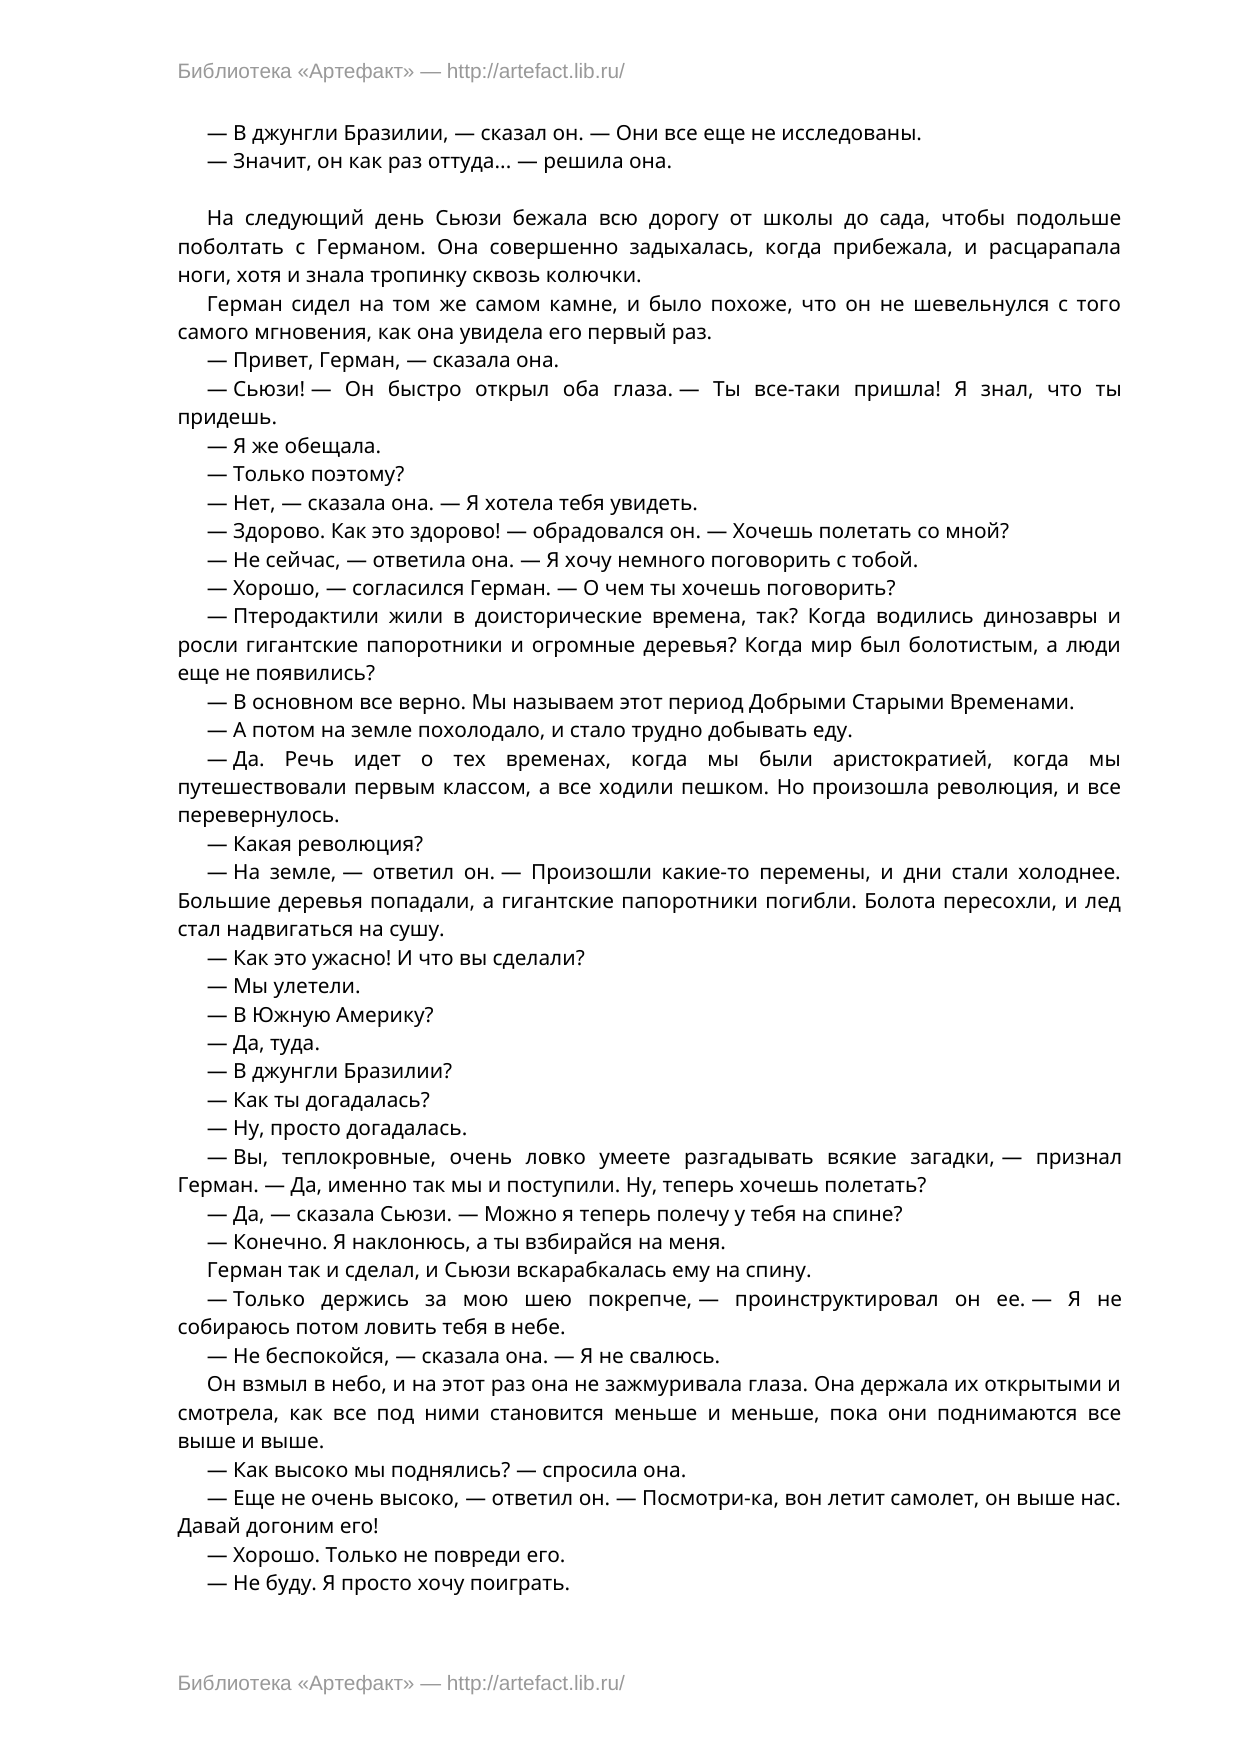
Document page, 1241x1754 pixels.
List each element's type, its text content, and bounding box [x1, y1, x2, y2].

text — Только поэтому? [177, 459, 1122, 488]
text — Да, туда. [177, 1028, 1122, 1057]
text — В джунгли Бразилии? [177, 1057, 1122, 1085]
text — Хорошо. Только не повреди его. [177, 1540, 1122, 1568]
text — Как высоко мы поднялись? — спросила она. [177, 1455, 1122, 1483]
text — Только держись за мою шею покрепче, — проинструктировал он ее. — Я не собираюсь потом ловить тебя в небе. [177, 1284, 1122, 1341]
text — В джунгли Бразилии, — сказал он. — Они все еще не исследованы. [177, 118, 1122, 147]
text — Ну, просто догадалась. [177, 1113, 1122, 1142]
text — Не беспокойся, — сказала она. — Я не свалюсь. [177, 1341, 1122, 1369]
text — Сьюзи! — Он быстро открыл оба глаза. — Ты все-таки пришла! Я знал, что ты придешь. [177, 374, 1122, 431]
text — Хорошо, — согласился Герман. — О чем ты хочешь поговорить? [177, 573, 1122, 602]
text Герман сидел на том же самом камне, и было похоже, что он не шевельнулся с того самого мгновения, как она увидела его первый раз. [177, 289, 1122, 346]
text Он взмыл в небо, и на этот раз она не зажмуривала глаза. Она держала их открытыми и смотрела, как все под ними становится меньше и меньше, пока они поднимаются все выше и выше. [177, 1369, 1122, 1455]
text — Здорово. Как это здорово! — обрадовался он. — Хочешь полетать со мной? [177, 516, 1122, 545]
text — Не буду. Я просто хочу поиграть. [177, 1568, 1122, 1597]
text — Еще не очень высоко, — ответил он. — Посмотри-ка, вон летит самолет, он выше нас. Давай догоним его! [177, 1483, 1122, 1540]
text — Я же обещала. [177, 431, 1122, 459]
text — Да, — сказала Сьюзи. — Можно я теперь полечу у тебя на спине? [177, 1199, 1122, 1227]
text — Как это ужасно! И что вы сделали? [177, 943, 1122, 971]
text — Птеродактили жили в доисторические времена, так? Когда водились динозавры и росли гигантские папоротники и огромные деревья? Когда мир был болотистым, а люди еще не появились? [177, 602, 1122, 687]
text — Конечно. Я наклонюсь, а ты взбирайся на меня. [177, 1227, 1122, 1256]
text — Не сейчас, — ответила она. — Я хочу немного поговорить с тобой. [177, 545, 1122, 573]
text — На земле, — ответил он. — Произошли какие-то перемены, и дни стали холоднее. Большие деревья попадали, а гигантские папоротники погибли. Болота пересохли, и лед стал надвигаться на сушу. [177, 857, 1122, 943]
text — В основном все верно. Мы называем этот период Добрыми Старыми Временами. [177, 687, 1122, 715]
text — А потом на земле похолодало, и стало трудно добывать еду. [177, 715, 1122, 744]
text — Вы, теплокровные, очень ловко умеете разгадывать всякие загадки, — признал Герман. — Да, именно так мы и поступили. Ну, теперь хочешь полетать? [177, 1142, 1122, 1199]
text — В Южную Америку? [177, 1000, 1122, 1028]
text — Мы улетели. [177, 971, 1122, 1000]
text — Привет, Герман, — сказала она. [177, 346, 1122, 374]
text На следующий день Сьюзи бежала всю дорогу от школы до сада, чтобы подольше поболтать с Германом. Она совершенно задыхалась, когда прибежала, и расцарапала ноги, хотя и знала тропинку сквозь колючки. [177, 203, 1122, 289]
text — Значит, он как раз оттуда... — решила она. [177, 147, 1122, 175]
text — Да. Речь идет о тех временах, когда мы были аристократией, когда мы путешествовали первым классом, а все ходили пешком. Но произошла революция, и все перевернулось. [177, 744, 1122, 829]
text — Нет, — сказала она. — Я хотела тебя увидеть. [177, 488, 1122, 516]
text — Какая революция? [177, 829, 1122, 857]
text — Как ты догадалась? [177, 1085, 1122, 1113]
text Герман так и сделал, и Сьюзи вскарабкалась ему на спину. [177, 1256, 1122, 1284]
